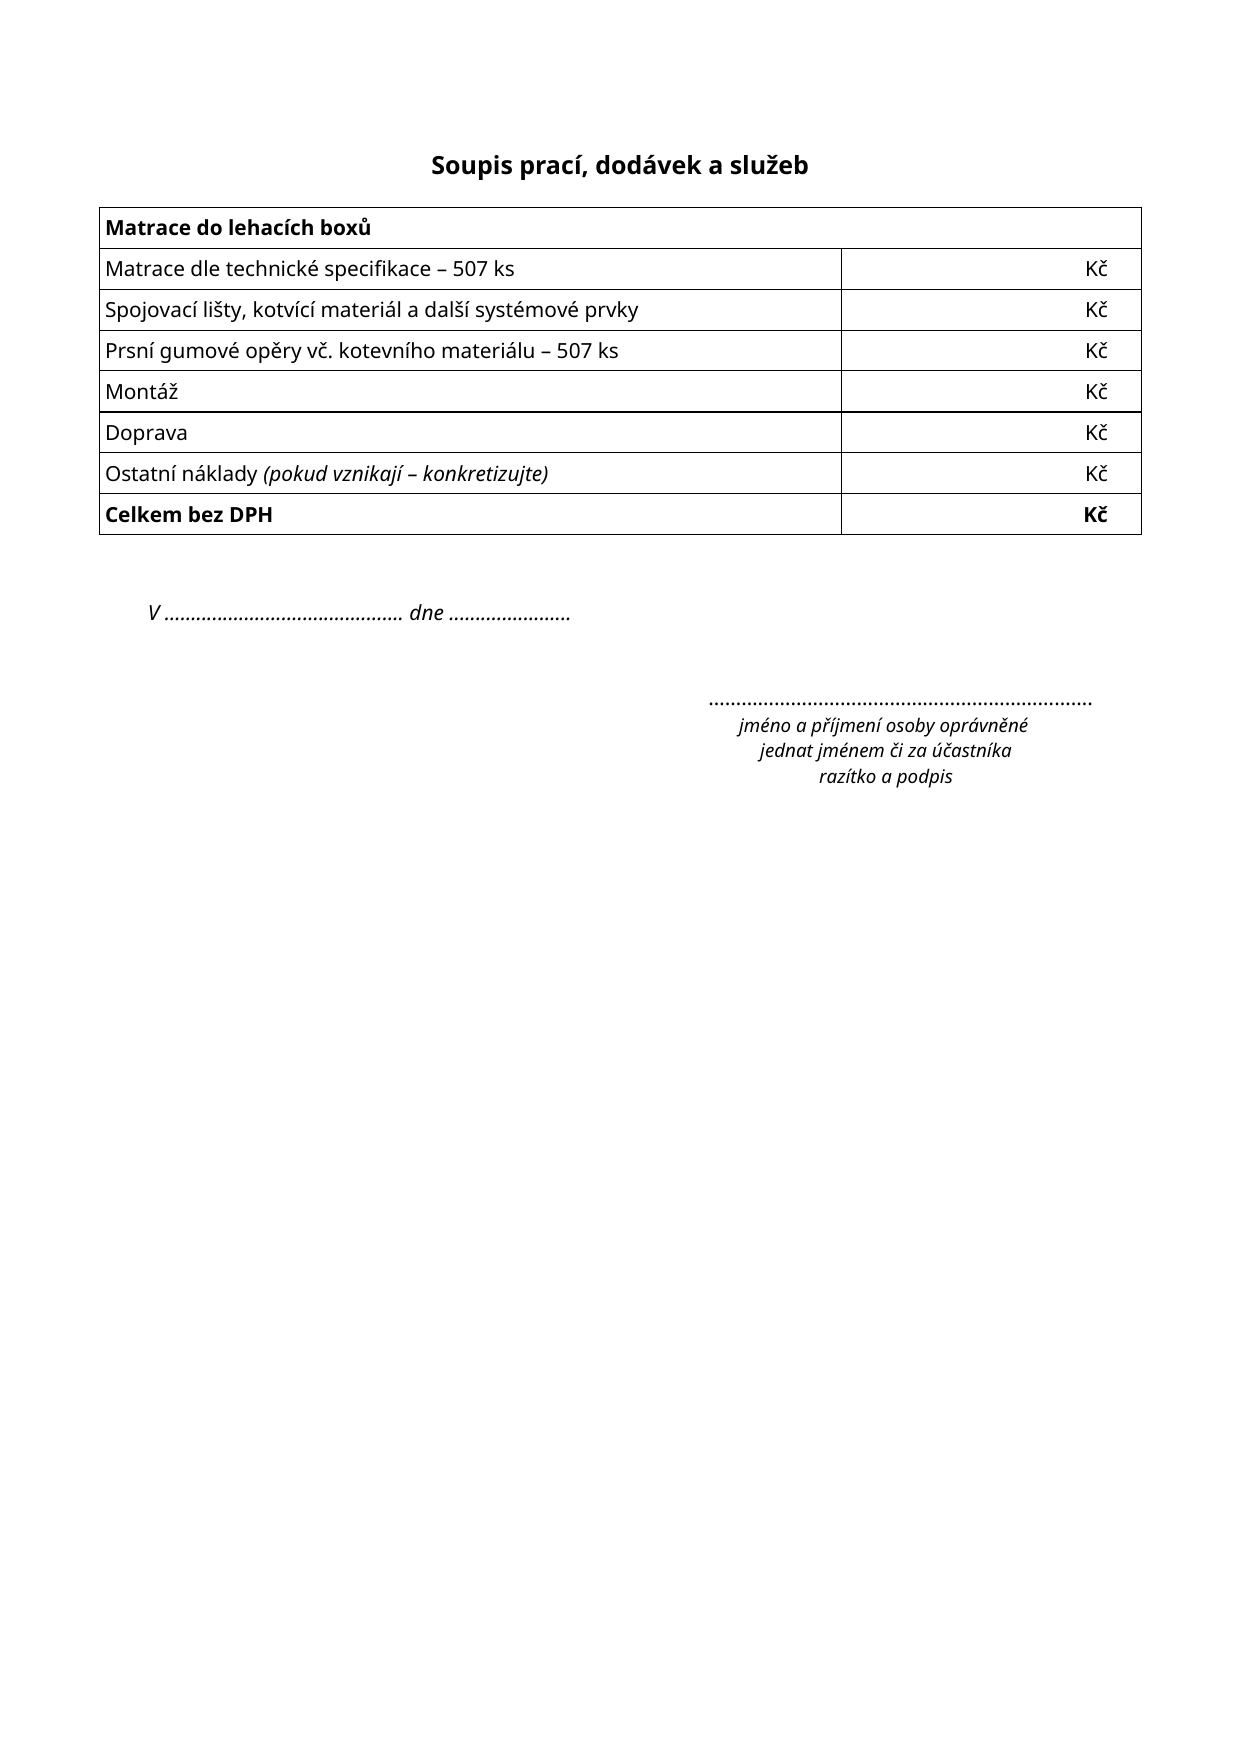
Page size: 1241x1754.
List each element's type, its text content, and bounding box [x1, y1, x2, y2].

table_cell Kč [842, 249, 1141, 288]
table_header [901, 208, 1141, 248]
text jméno a příjmení osoby oprávněné jednat jménem či za účastníka [679, 712, 1093, 763]
table_cell Montáž [100, 371, 841, 411]
text V ............................................. dne ....................... [148, 598, 1093, 627]
text Soupis prací, dodávek a služeb [148, 148, 1093, 182]
table_cell Kč [842, 494, 1141, 534]
table_cell Spojovací lišty, kotvící materiál a další systémové prvky [100, 290, 841, 329]
text ……………………………………………………………. [148, 683, 1093, 712]
table_cell Celkem bez DPH [100, 494, 841, 534]
table_cell Doprava [100, 413, 841, 452]
table_cell Ostatní náklady (pokud vznikají – konkretizujte) [100, 453, 841, 493]
table_cell Kč [842, 290, 1141, 329]
table_cell Prsní gumové opěry vč. kotevního materiálu – 507 ks [100, 331, 841, 370]
table_cell Kč [842, 331, 1141, 370]
table_header Matrace do lehacích boxů [100, 208, 901, 248]
table_cell Kč [842, 371, 1141, 411]
table_cell Matrace dle technické specifikace – 507 ks [100, 249, 841, 288]
table_cell Kč [842, 453, 1141, 493]
text razítko a podpis [679, 763, 1093, 788]
table_cell Kč [842, 413, 1141, 452]
